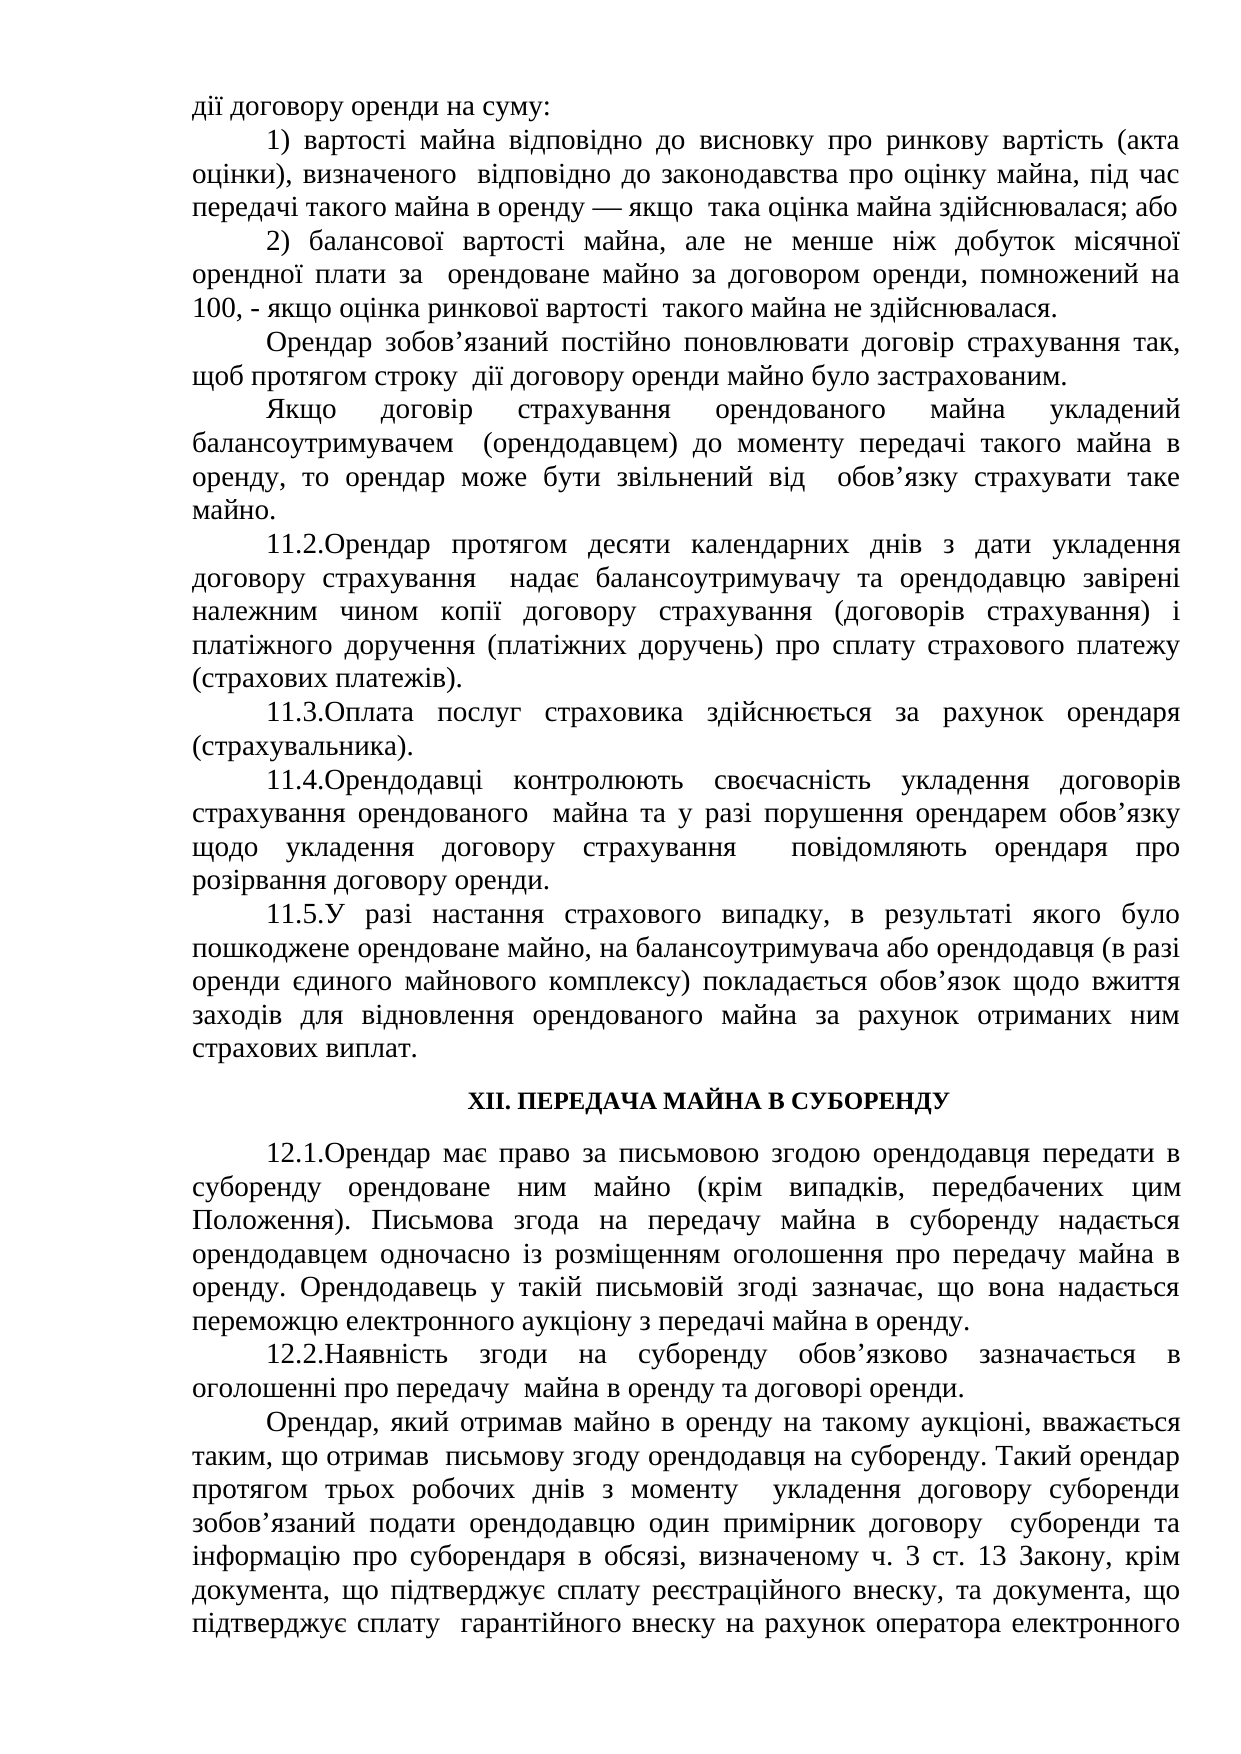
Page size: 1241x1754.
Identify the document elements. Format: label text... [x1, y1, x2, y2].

text 12.1.Орендар має право за письмовою згодою орендодавця передати в суборенду орендоване ним майно (крім випадків, передбачених цим Положення). Письмова згода на передачу майна в суборенду надається орендодавцем одночасно із розміщенням оголошення про передачу майна в оренду. Орендодавець у такій письмовій згоді зазначає, що вона надається переможцю електронного аукціону з передачі майна в оренду. [192, 1135, 1181, 1337]
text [192, 88, 1181, 122]
text 11.2.Орендар протягом десяти календарних днів з дати укладення договору страхування надає балансоутримувачу та орендодавцю завірені належним чином копії договору страхування (договорів страхування) і платіжного доручення (платіжних доручень) про сплату страхового платежу (страхових платежів). [192, 526, 1181, 694]
text XII. ПЕРЕДАЧА МАЙНА В СУБОРЕНДУ [192, 1086, 1152, 1114]
text Орендар зобов’язаний постійно поновлювати договір страхування так, щоб протягом строку дії договору оренди майно було застрахованим. [192, 324, 1181, 391]
text 1) вартості майна відповідно до висновку про ринкову вартість (акта оцінки), визначеного відповідно до законодавства про оцінку майна, під час передачі такого майна в оренду — якщо така оцінка майна здійснювалася; або [192, 122, 1181, 223]
text Якщо договір страхування орендованого майна укладений балансоутримувачем (орендодавцем) до моменту передачі такого майна в оренду, то орендар може бути звільнений від обов’язку страхувати таке майно. [192, 392, 1181, 526]
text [192, 1404, 1181, 1639]
text 2) балансової вартості майна, але не менше ніж добуток місячної орендної плати за орендоване майно за договором оренди, помножений на 100, - якщо оцінка ринкової вартості такого майна не здійснювалася. [192, 223, 1181, 324]
text 11.4.Орендодавці контролюють своєчасність укладення договорів страхування орендованого майна та у разі порушення орендарем обов’язку щодо укладення договору страхування повідомляють орендаря про розірвання договору оренди. [192, 762, 1181, 896]
text 12.2.Наявність згоди на суборенду обов’язково зазначається в оголошенні про передачу майна в оренду та договорі оренди. [192, 1337, 1181, 1404]
text 11.3.Оплата послуг страховика здійснюється за рахунок орендаря (страхувальника). [192, 694, 1181, 761]
text 11.5.У разі настання страхового випадку, в результаті якого було пошкоджене орендоване майно, на балансоутримувача або орендодавця (в разі оренди єдиного майнового комплексу) покладається обов’язок щодо вжиття заходів для відновлення орендованого майна за рахунок отриманих ним страхових виплат. [192, 896, 1181, 1064]
